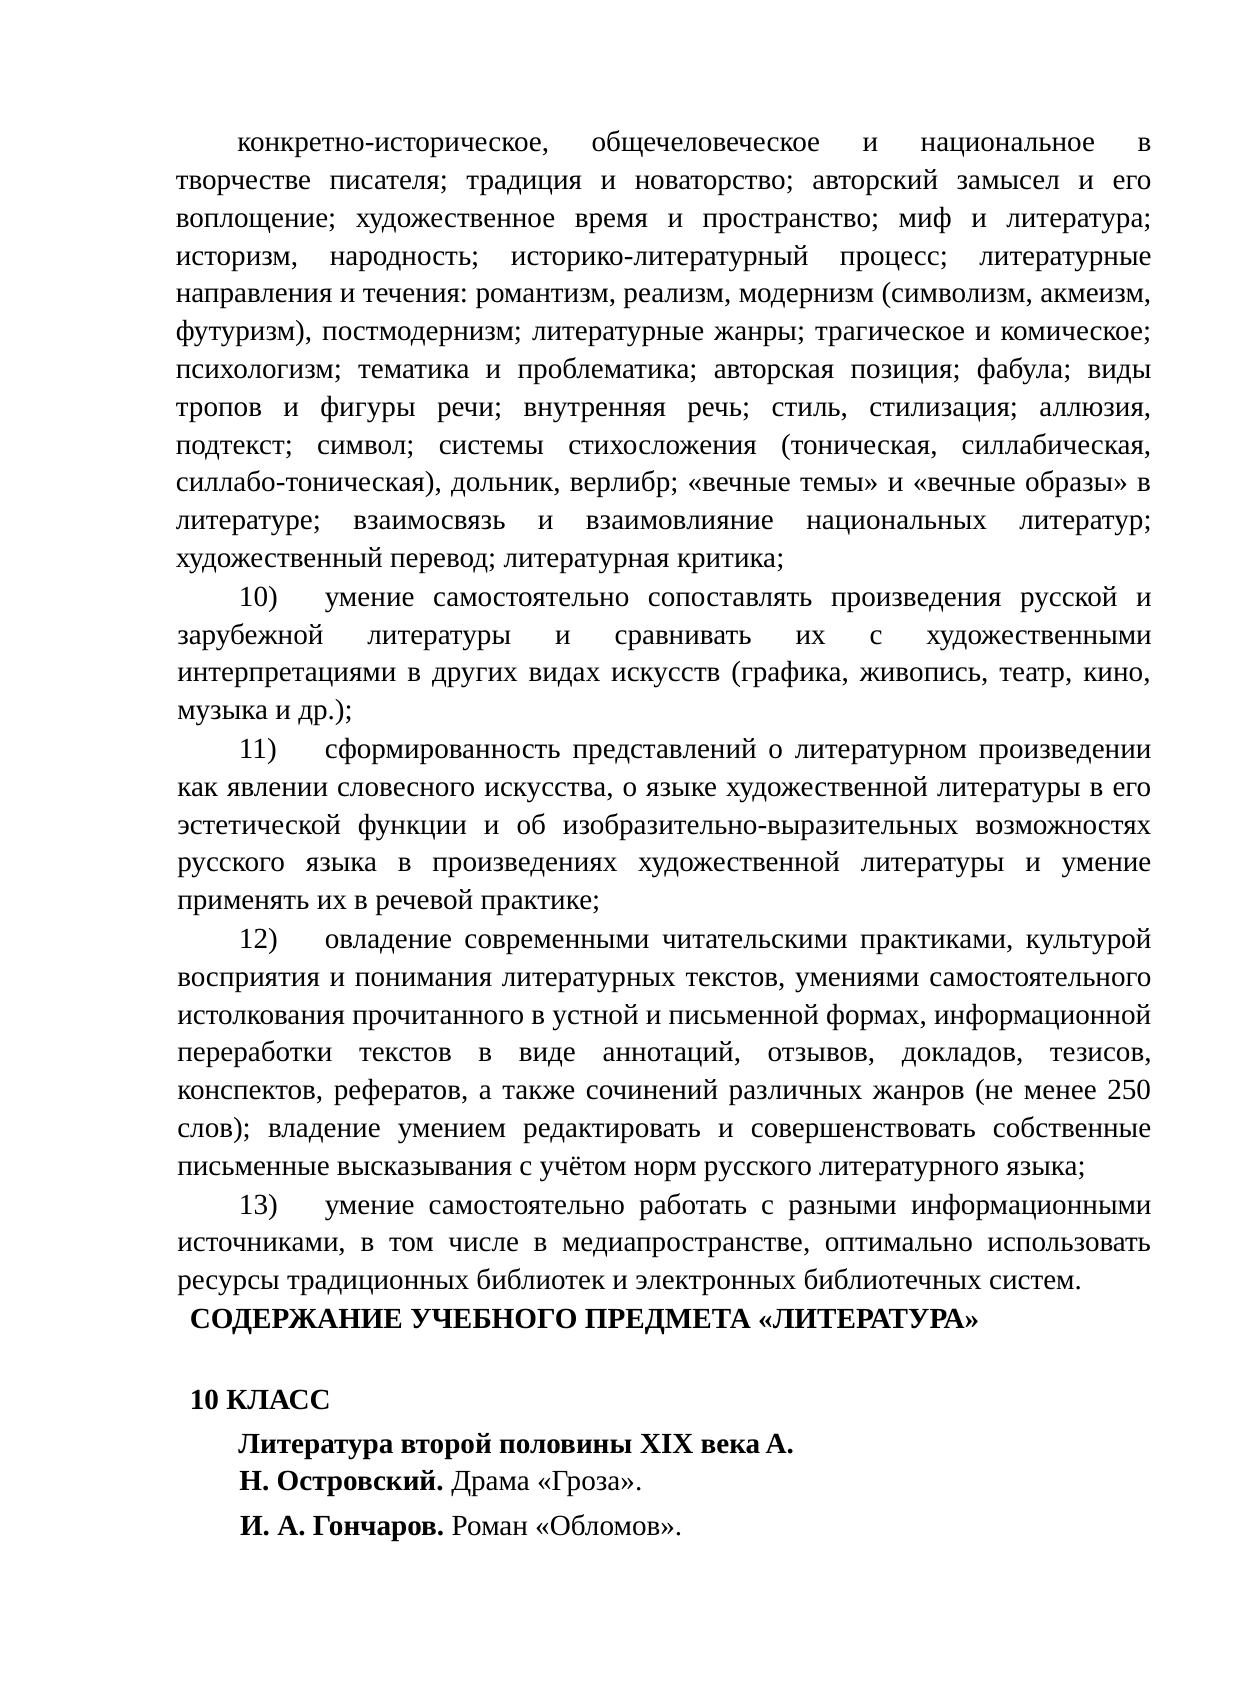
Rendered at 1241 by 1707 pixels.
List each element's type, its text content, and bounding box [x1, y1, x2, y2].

list овладение современными читательскими практиками, культурой восприятия и понимания литературных текстов, умениями самостоятельного истолкования прочитанного в устной и письменной формах, информационной переработки текстов в виде аннотаций, отзывов, докладов, тезисов, конспектов, рефератов, а также сочинений различных жанров (не менее 250 слов); владение умением редактировать и совершенствовать собственные письменные высказывания с учётом норм русского литературного языка; [177, 921, 1152, 1182]
list умение самостоятельно работать с разными информационными источниками, в том числе в медиапространстве, оптимально использовать ресурсы традиционных библиотек и электронных библиотечных систем. [177, 1187, 1152, 1296]
list сформированность представлений о литературном произведении как явлении словесного искусства, о языке художественной литературы в его эстетической функции и об изобразительно-выразительных возможностях русского языка в произведениях художественной литературы и умение применять их в речевой практике; [177, 731, 1152, 916]
text конкретно-историческое, общечеловеческое и национальное в творчестве писателя; традиция и новаторство; авторский замысел и его воплощение; художественное время и пространство; миф и литература; историзм, народность; историко-литературный процесс; литературные направления и течения: романтизм, реализм, модернизм (символизм, акмеизм, футуризм), постмодернизм; литературные жанры; трагическое и комическое; психологизм; тематика и проблематика; авторская позиция; фабула; виды тропов и фигуры речи; внутренняя речь; стиль, стилизация; аллюзия, подтекст; символ; системы стихосложения (тоническая, силлабическая, силлабо-тоническая), дольник, верлибр; «вечные темы» и «вечные образы» в литературе; взаимосвязь и взаимовлияние национальных литератур; художественный перевод; литературная критика; [176, 124, 1152, 574]
text Литература второй половины XIX века А. Н. Островский. Драма «Гроза». [238, 1426, 799, 1497]
list умение самостоятельно сопоставлять произведения русской и зарубежной литературы и сравнивать их с художественными интерпретациями в других видах искусств (графика, живопись, театр, кино, музыка и др.); [177, 579, 1152, 726]
subtitle 10 КЛАСС [189, 1382, 1153, 1416]
text И. А. Гончаров. Роман «Обломов». [240, 1508, 1152, 1541]
text СОДЕРЖАНИЕ УЧЕБНОГО ПРЕДМЕТА «ЛИТЕРАТУРА» [189, 1301, 1153, 1335]
